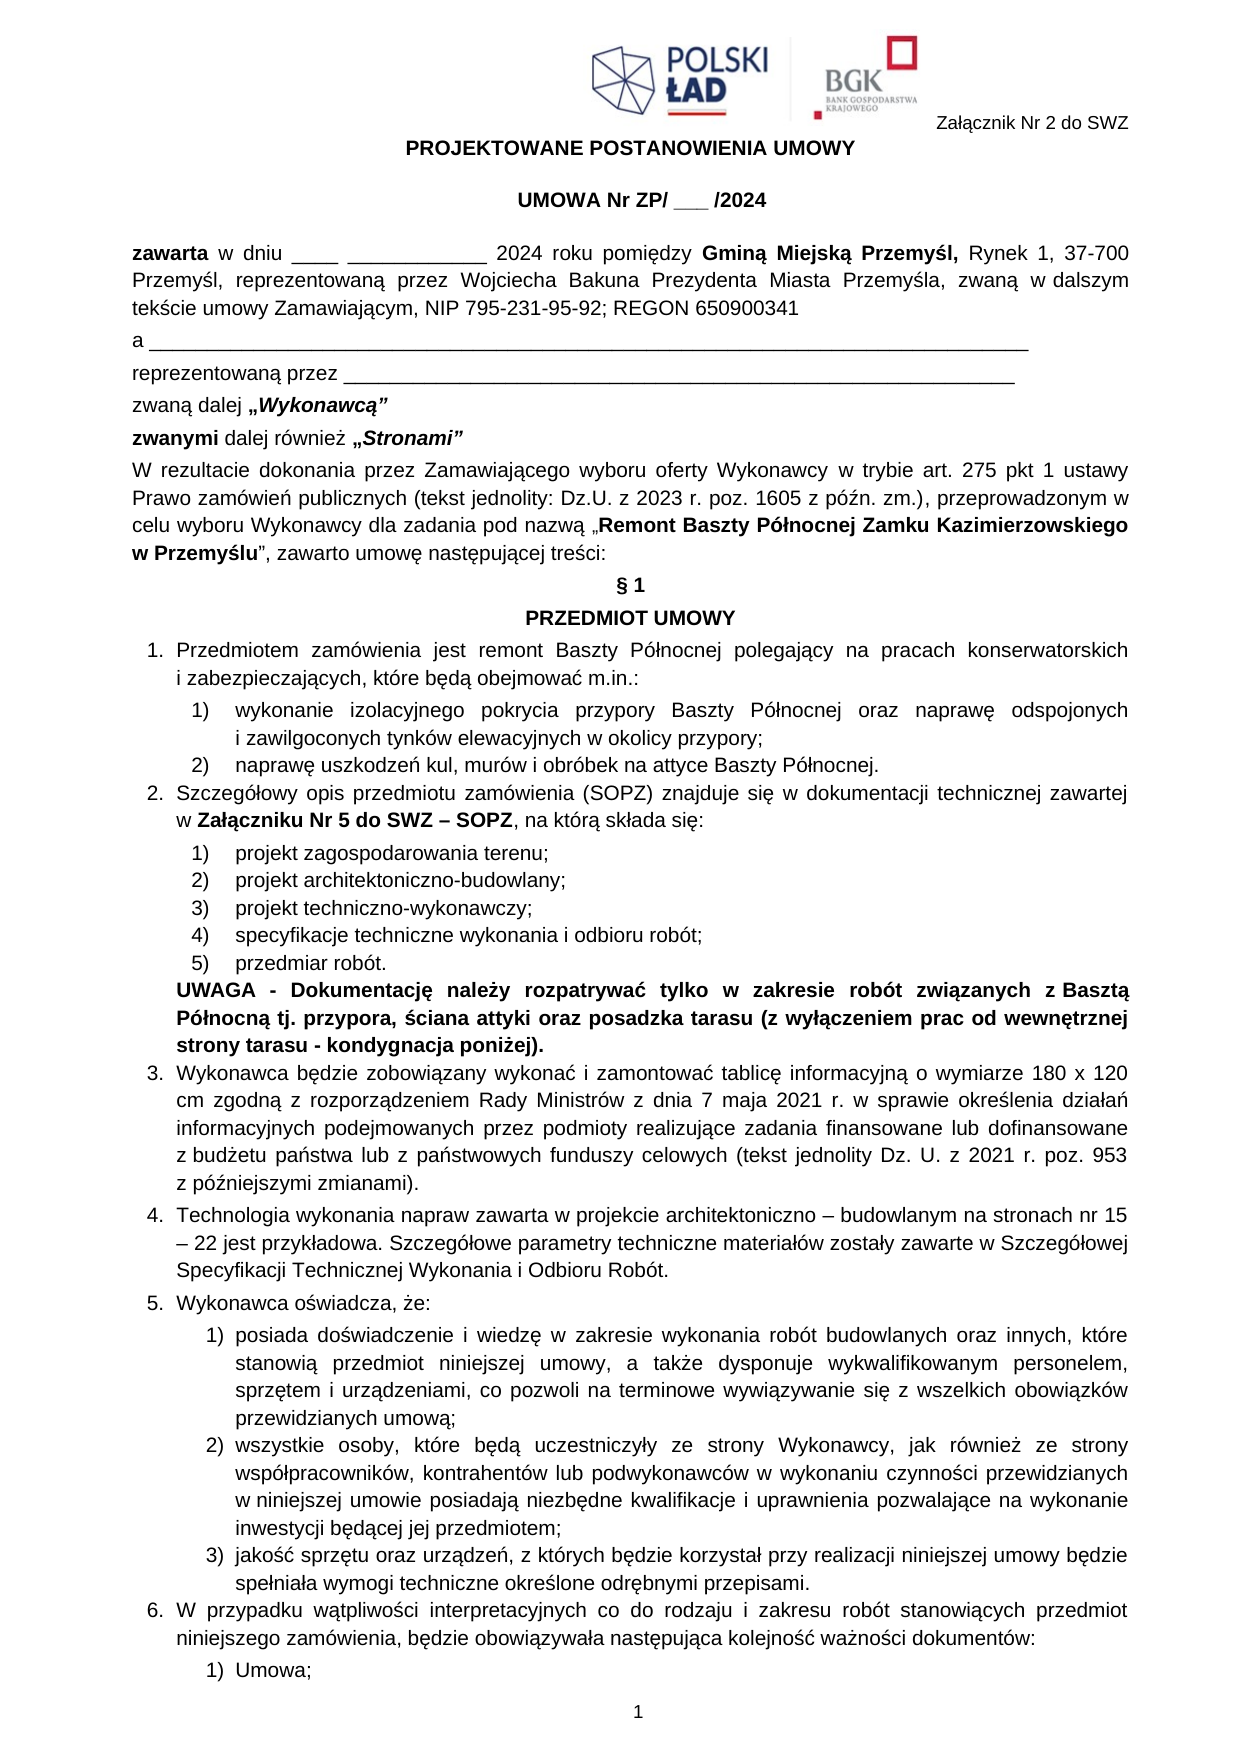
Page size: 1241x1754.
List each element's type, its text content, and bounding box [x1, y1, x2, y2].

list Umowa; [206, 1658, 1129, 1682]
list wykonanie izolacyjnego pokrycia przypory Baszty Północnej oraz naprawę odspojonych i zawilgoconych tynków elewacyjnych w okolicy przypory; [191, 698, 1129, 749]
list posiada doświadczenie i wiedzę w zakresie wykonania robót budowlanych oraz innych, które stanowią przedmiot niniejszej umowy, a także dysponuje wykwalifikowanym personelem, sprzętem i urządzeniami, co pozwoli na terminowe wywiązywanie się z wszelkich obowiązków przewidzianych umową; [206, 1323, 1129, 1429]
text § 1 [132, 573, 1129, 597]
list Wykonawca będzie zobowiązany wykonać i zamontować tablicę informacyjną o wymiarze 180 x 120 cm zgodną z rozporządzeniem Rady Ministrów z dnia 7 maja 2021 r. w sprawie określenia działań informacyjnych podejmowanych przez podmioty realizujące zadania finansowane lub dofinansowane z budżetu państwa lub z państwowych funduszy celowych (tekst jednolity Dz. U. z 2021 r. poz. 953 z późniejszymi zmianami). [147, 1060, 1129, 1194]
list projekt zagospodarowania terenu; [191, 840, 1129, 864]
text UWAGA - Dokumentację należy rozpatrywać tylko w zakresie robót związanych z Basztą Północną tj. przypora, ściana attyki oraz posadzka tarasu (z wyłączeniem prac od wewnętrznej strony tarasu - kondygnacja poniżej). [176, 978, 1129, 1057]
list naprawę uszkodzeń kul, murów i obróbek na attyce Baszty Północnej. [191, 753, 1129, 777]
picture [583, 29, 937, 130]
list przedmiar robót. [191, 950, 1129, 974]
text PROJEKTOWANE POSTANOWIENIA UMOWY [132, 135, 1129, 159]
list projekt techniczno-wykonawczy; [191, 895, 1129, 919]
list Technologia wykonania napraw zawarta w projekcie architektoniczno – budowlanym na stronach nr 15 – 22 jest przykładowa. Szczegółowe parametry techniczne materiałów zostały zawarte w Szczegółowej Specyfikacji Technicznej Wykonania i Odbioru Robót. [147, 1203, 1129, 1282]
text reprezentowaną przez __________________________________________________________ [132, 360, 1129, 384]
list wszystkie osoby, które będą uczestniczyły ze strony Wykonawcy, jak również ze strony współpracowników, kontrahentów lub podwykonawców w wykonaniu czynności przewidzianych w niniejszej umowie posiadają niezbędne kwalifikacje i uprawnienia pozwalające na wykonanie inwestycji będącej jej przedmiotem; [206, 1433, 1129, 1539]
text zwaną dalej „Wykonawcą” [132, 393, 1129, 417]
list specyfikacje techniczne wykonania i odbioru robót; [191, 923, 1129, 947]
list W przypadku wątpliwości interpretacyjnych co do rodzaju i zakresu robót stanowiących przedmiot niniejszego zamówienia, będzie obowiązywała następująca kolejność ważności dokumentów: [147, 1598, 1129, 1649]
list jakość sprzętu oraz urządzeń, z których będzie korzystał przy realizacji niniejszej umowy będzie spełniała wymogi techniczne określone odrębnymi przepisami. [206, 1543, 1129, 1594]
list Przedmiotem zamówienia jest remont Baszty Północnej polegający na pracach konserwatorskich i zabezpieczających, które będą obejmować m.in.: [147, 638, 1129, 689]
list Szczegółowy opis przedmiotu zamówienia (SOPZ) znajduje się w dokumentacji technicznej zawartej w Załączniku Nr 5 do SWZ – SOPZ, na którą składa się: [147, 780, 1129, 832]
text UMOWA Nr ZP/ ___ /2024 [155, 188, 1129, 212]
text W rezultacie dokonania przez Zamawiającego wyboru oferty Wykonawcy w trybie art. 275 pkt 1 ustawy Prawo zamówień publicznych (tekst jednolity: Dz.U. z 2023 r. poz. 1605 z późn. zm.), przeprowadzonym w celu wyboru Wykonawcy dla zadania pod nazwą „Remont Baszty Północnej Zamku Kazimierzowskiego w Przemyślu”, zawarto umowę następującej treści: [132, 458, 1129, 564]
text zwanymi dalej również „Stronami” [132, 425, 1129, 449]
text PRZEDMIOT UMOWY [132, 605, 1129, 629]
list projekt architektoniczno-budowlany; [191, 868, 1129, 892]
list Wykonawca oświadcza, że: [147, 1290, 1129, 1314]
text zawarta w dniu ____ ____________ 2024 roku pomiędzy Gminą Miejską Przemyśl, Rynek 1, 37-700 Przemyśl, reprezentowaną przez Wojciecha Bakuna Prezydenta Miasta Przemyśla, zwaną w dalszym tekście umowy Zamawiającym, NIP 795-231-95-92; REGON 650900341 [132, 240, 1129, 319]
text a ____________________________________________________________________________ [132, 328, 1129, 352]
